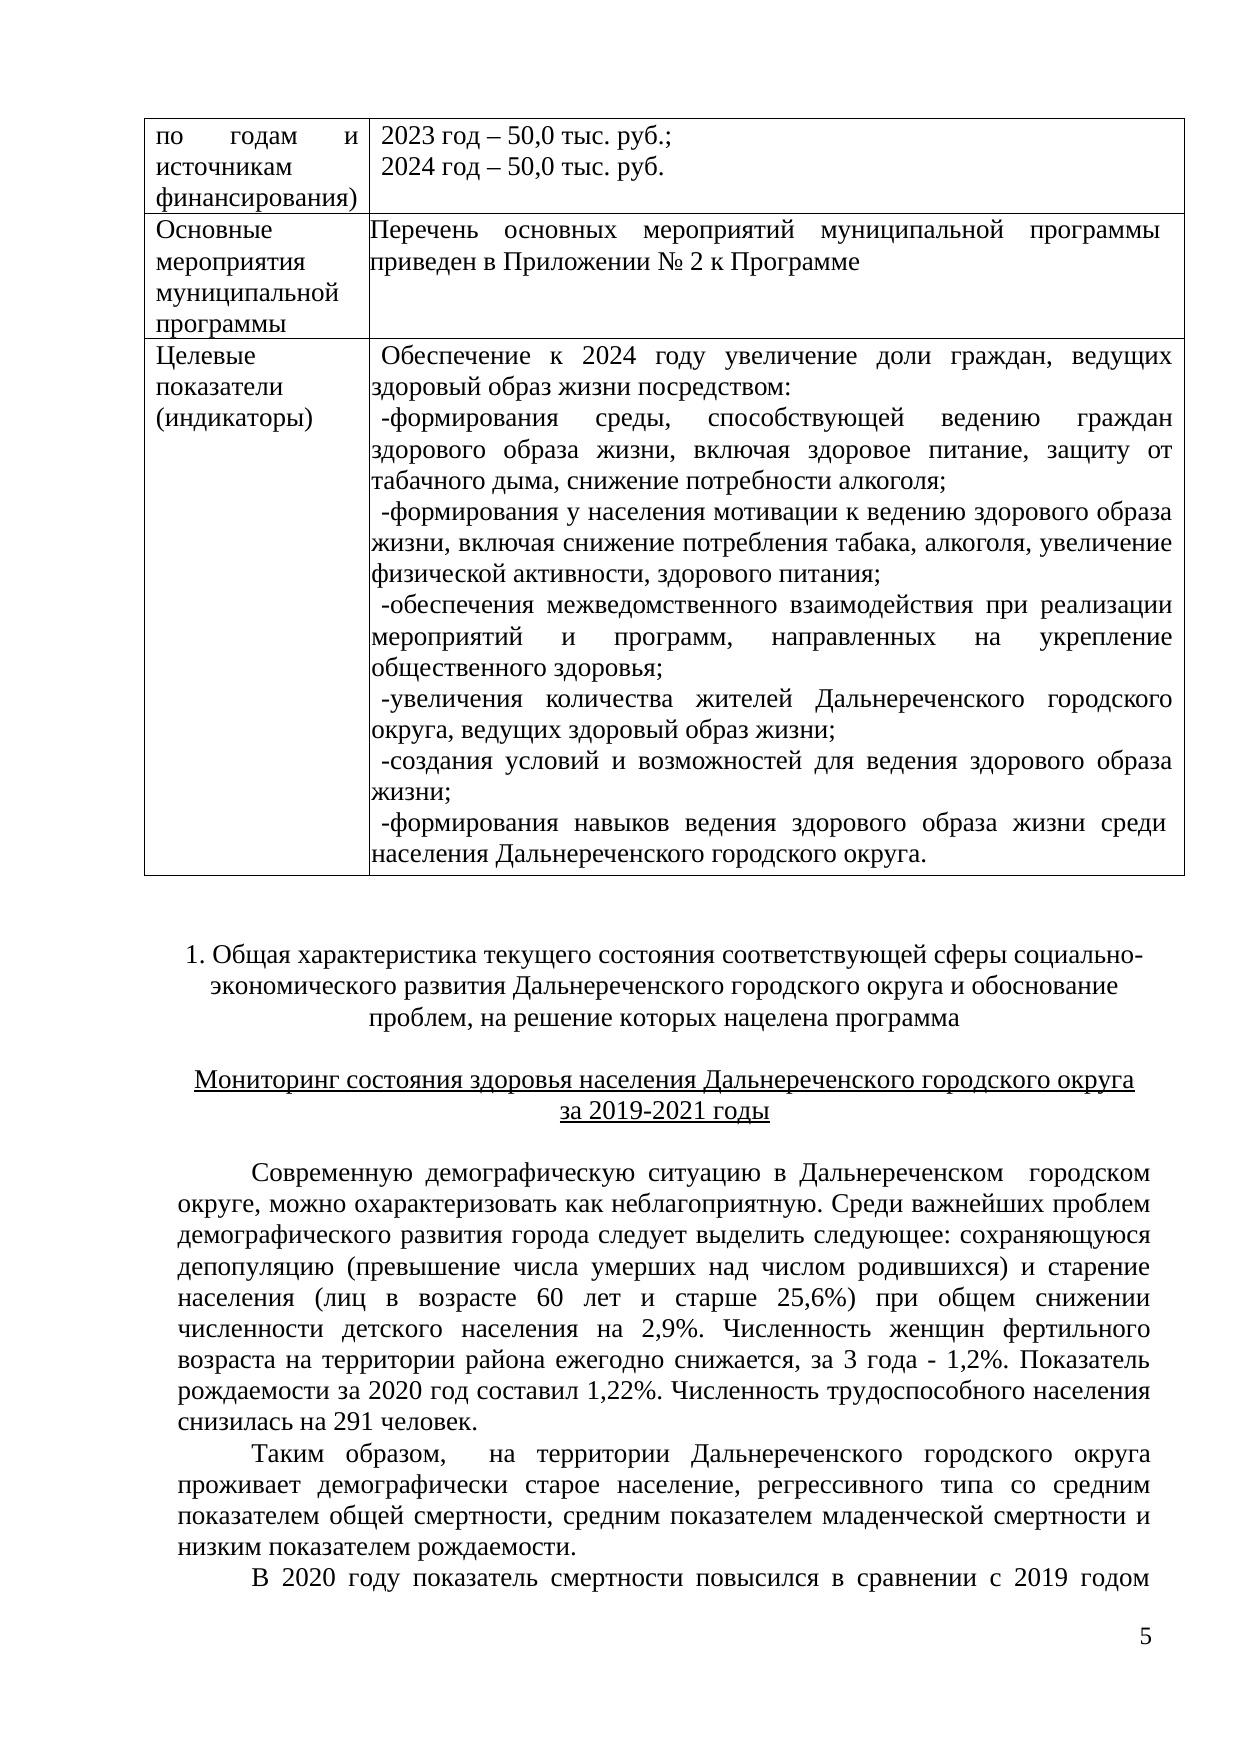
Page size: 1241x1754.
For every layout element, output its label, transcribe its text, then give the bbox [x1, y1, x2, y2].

text 1. Общая характеристика текущего состояния соответствующей сферы социально-экономического развития Дальнереченского городского округа и обоснование проблем, на решение которых нацелена программа [177, 938, 1152, 1032]
table_cell Целевые показатели (индикаторы) [145, 339, 369, 875]
text Мониторинг состояния здоровья населения Дальнереченского городского округа за 2019-2021 годы [177, 1063, 1152, 1125]
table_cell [370, 119, 1184, 213]
table_cell Обеспечение к 2024 году увеличение доли граждан, ведущих здоровый образ жизни посредством: -формирования среды, способствующей ведению граждан здорового образа жизни, включая здоровое питание, защиту от табачного дыма, снижение потребности алкоголя; -формирования у населения мотивации к ведению здорового образа жизни, включая снижение потребления табака, алкоголя, увеличение физической активности, здорового питания; -обеспечения межведомственного взаимодействия при реализации мероприятий и программ, направленных на укрепление общественного здоровья; -увеличения количества жителей Дальнереченского городского округа, ведущих здоровый образ жизни; -создания условий и возможностей для ведения здорового образа жизни; -формирования навыков ведения здорового образа жизни среди населения Дальнереченского городского округа. [370, 339, 1184, 875]
table_cell Основные мероприятия муниципальной программы [145, 214, 369, 338]
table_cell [145, 119, 369, 213]
table_cell Перечень основных мероприятий муниципальной программы приведен в Приложении № 2 к Программе [370, 214, 1184, 338]
text Таким образом, на территории Дальнереченского городского округа проживает демографически старое население, регрессивного типа со средним показателем общей смертности, средним показателем младенческой смертности и низким показателем рождаемости. [177, 1437, 1152, 1561]
text Современную демографическую ситуацию в Дальнереченском городском округе, можно охарактеризовать как неблагоприятную. Среди важнейших проблем демографического развития города следует выделить следующее: сохраняющуюся депопуляцию (превышение числа умерших над числом родившихся) и старение населения (лиц в возрасте 60 лет и старше 25,6%) при общем снижении численности детского населения на 2,9%. Численность женщин фертильного возраста на территории района ежегодно снижается, за 3 года - 1,2%. Показатель рождаемости за 2020 год составил 1,22%. Численность трудоспособного населения снизилась на 291 человек. [177, 1156, 1152, 1437]
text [177, 1561, 1152, 1592]
